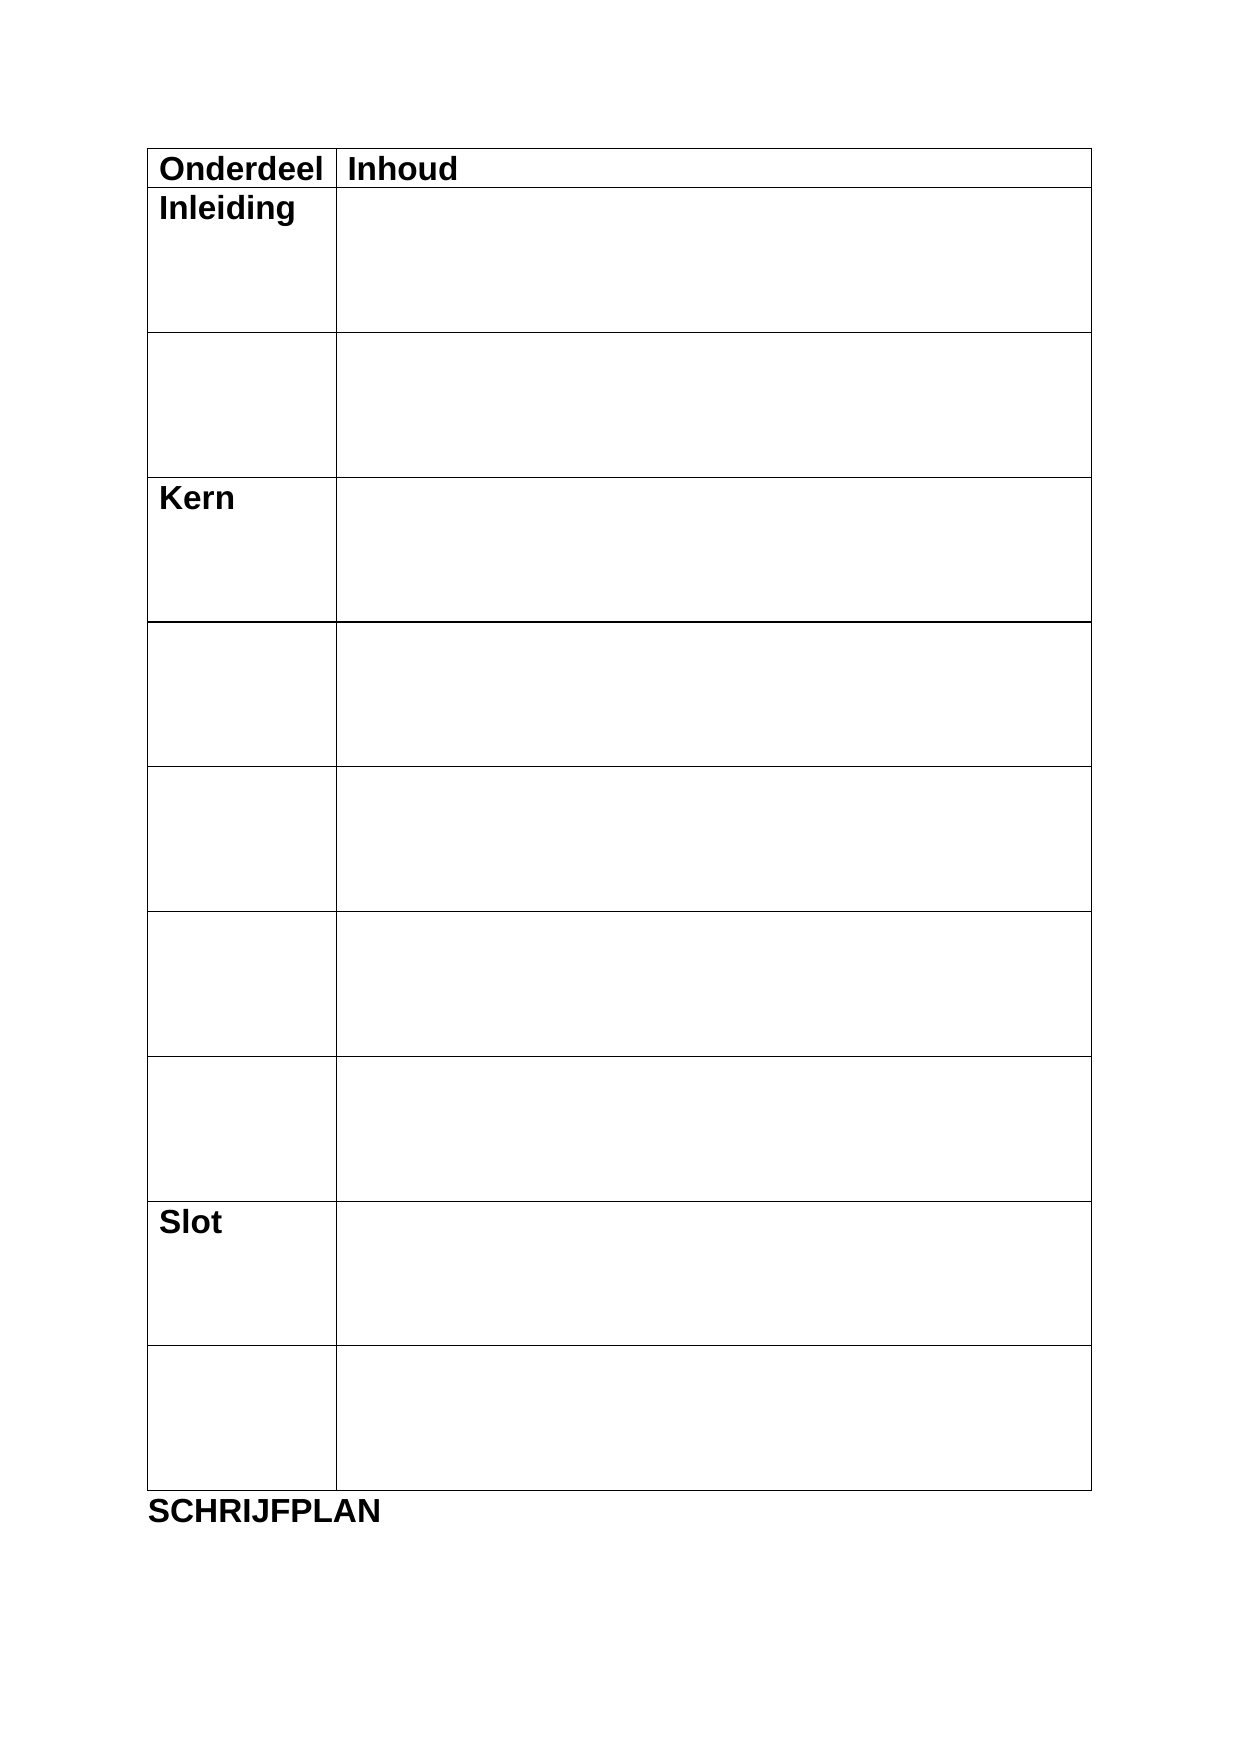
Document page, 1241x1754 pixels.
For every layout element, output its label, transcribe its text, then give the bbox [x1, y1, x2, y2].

table_header Onderdeel [148, 149, 336, 187]
table_cell [148, 767, 336, 911]
table_cell Kern [148, 478, 336, 621]
text SCHRIJFPLAN [148, 1491, 1093, 1530]
table_cell [337, 1057, 1091, 1201]
table_cell [337, 1346, 1091, 1490]
table_cell [148, 623, 336, 766]
table_cell [148, 912, 336, 1056]
table_cell [337, 1202, 1091, 1345]
table_cell [337, 478, 1091, 621]
table_cell [337, 333, 1091, 477]
table_header Inhoud [337, 149, 1091, 187]
table_cell [337, 188, 1091, 332]
table_cell [337, 767, 1091, 911]
table_cell [337, 623, 1091, 766]
table_cell [148, 1346, 336, 1490]
table_cell [337, 912, 1091, 1056]
table_cell [148, 333, 336, 477]
table_cell Inleiding [148, 188, 336, 332]
table_cell Slot [148, 1202, 336, 1345]
table_cell [148, 1057, 336, 1201]
